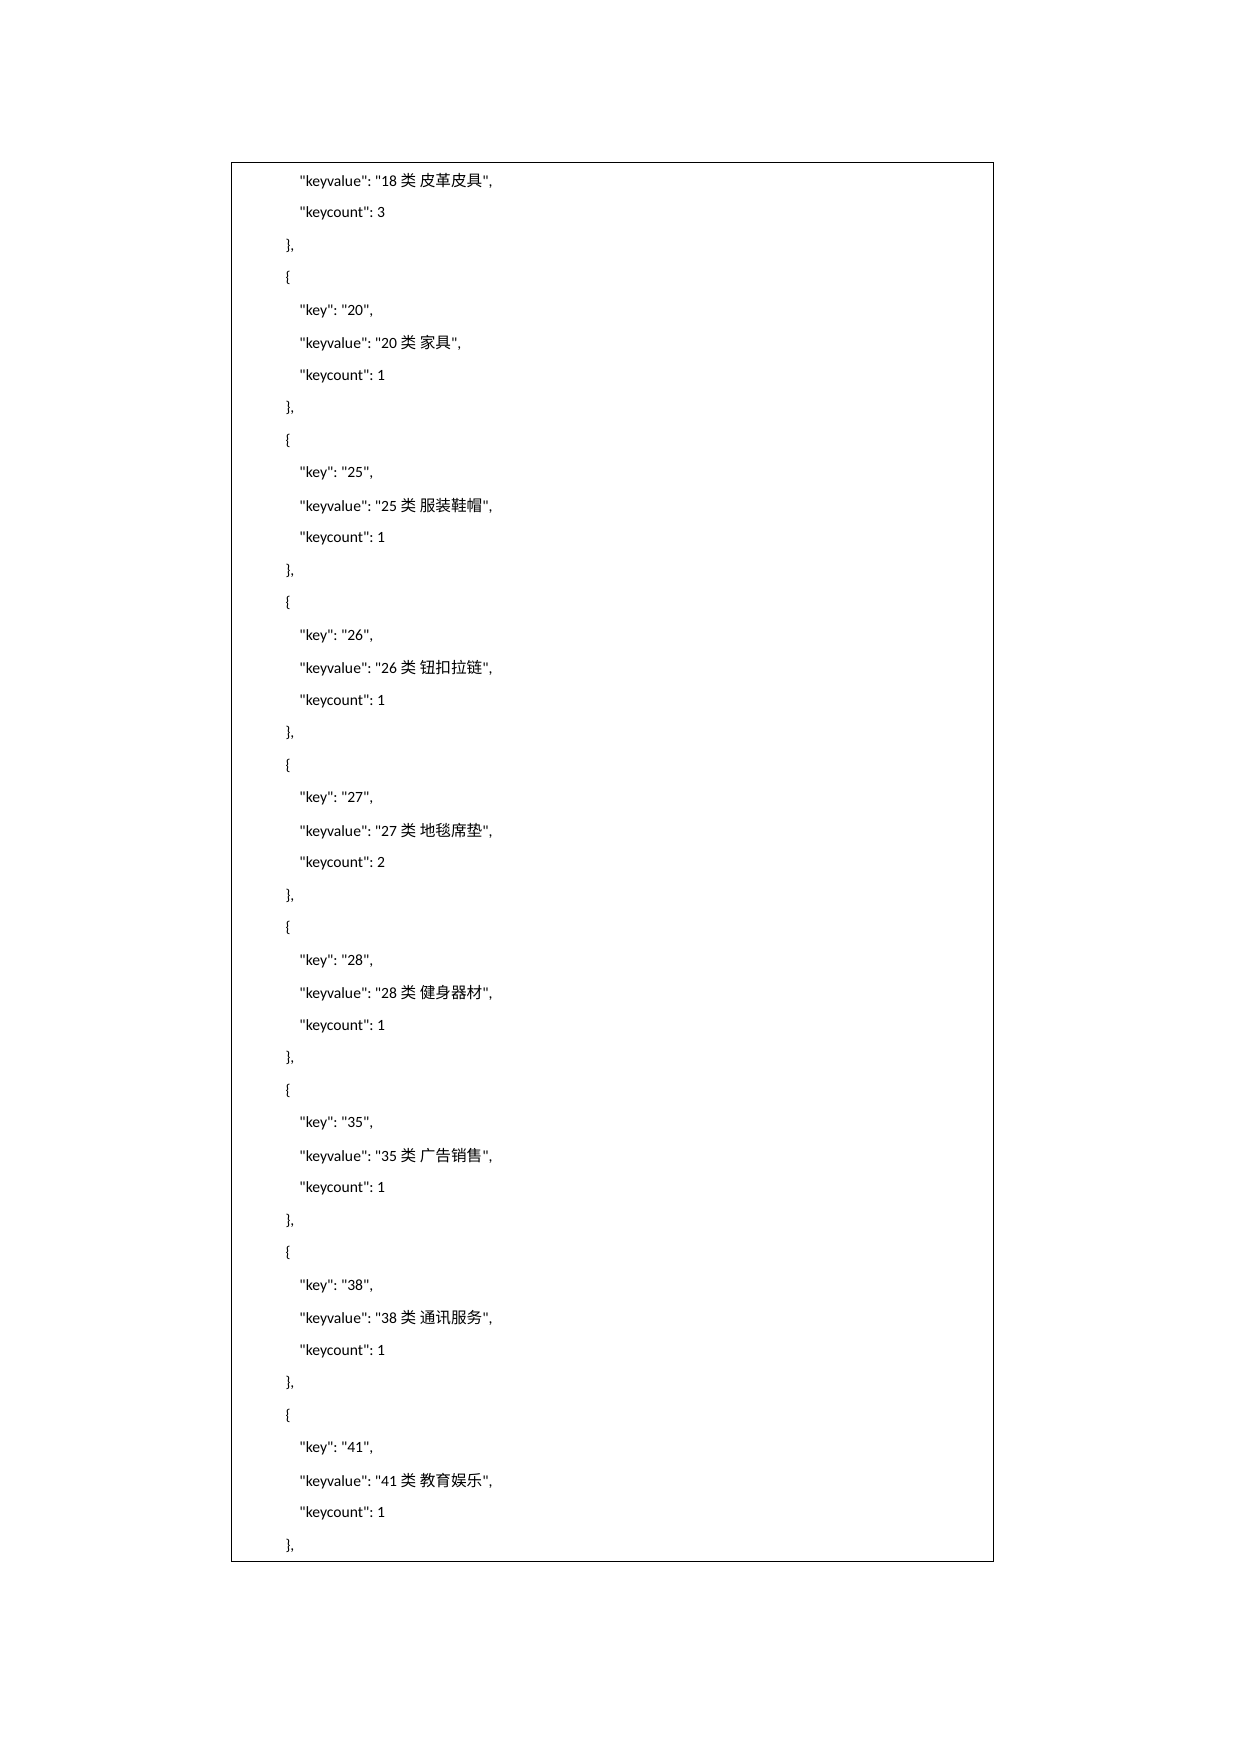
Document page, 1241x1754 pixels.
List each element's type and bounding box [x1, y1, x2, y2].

table_header [232, 163, 993, 1561]
